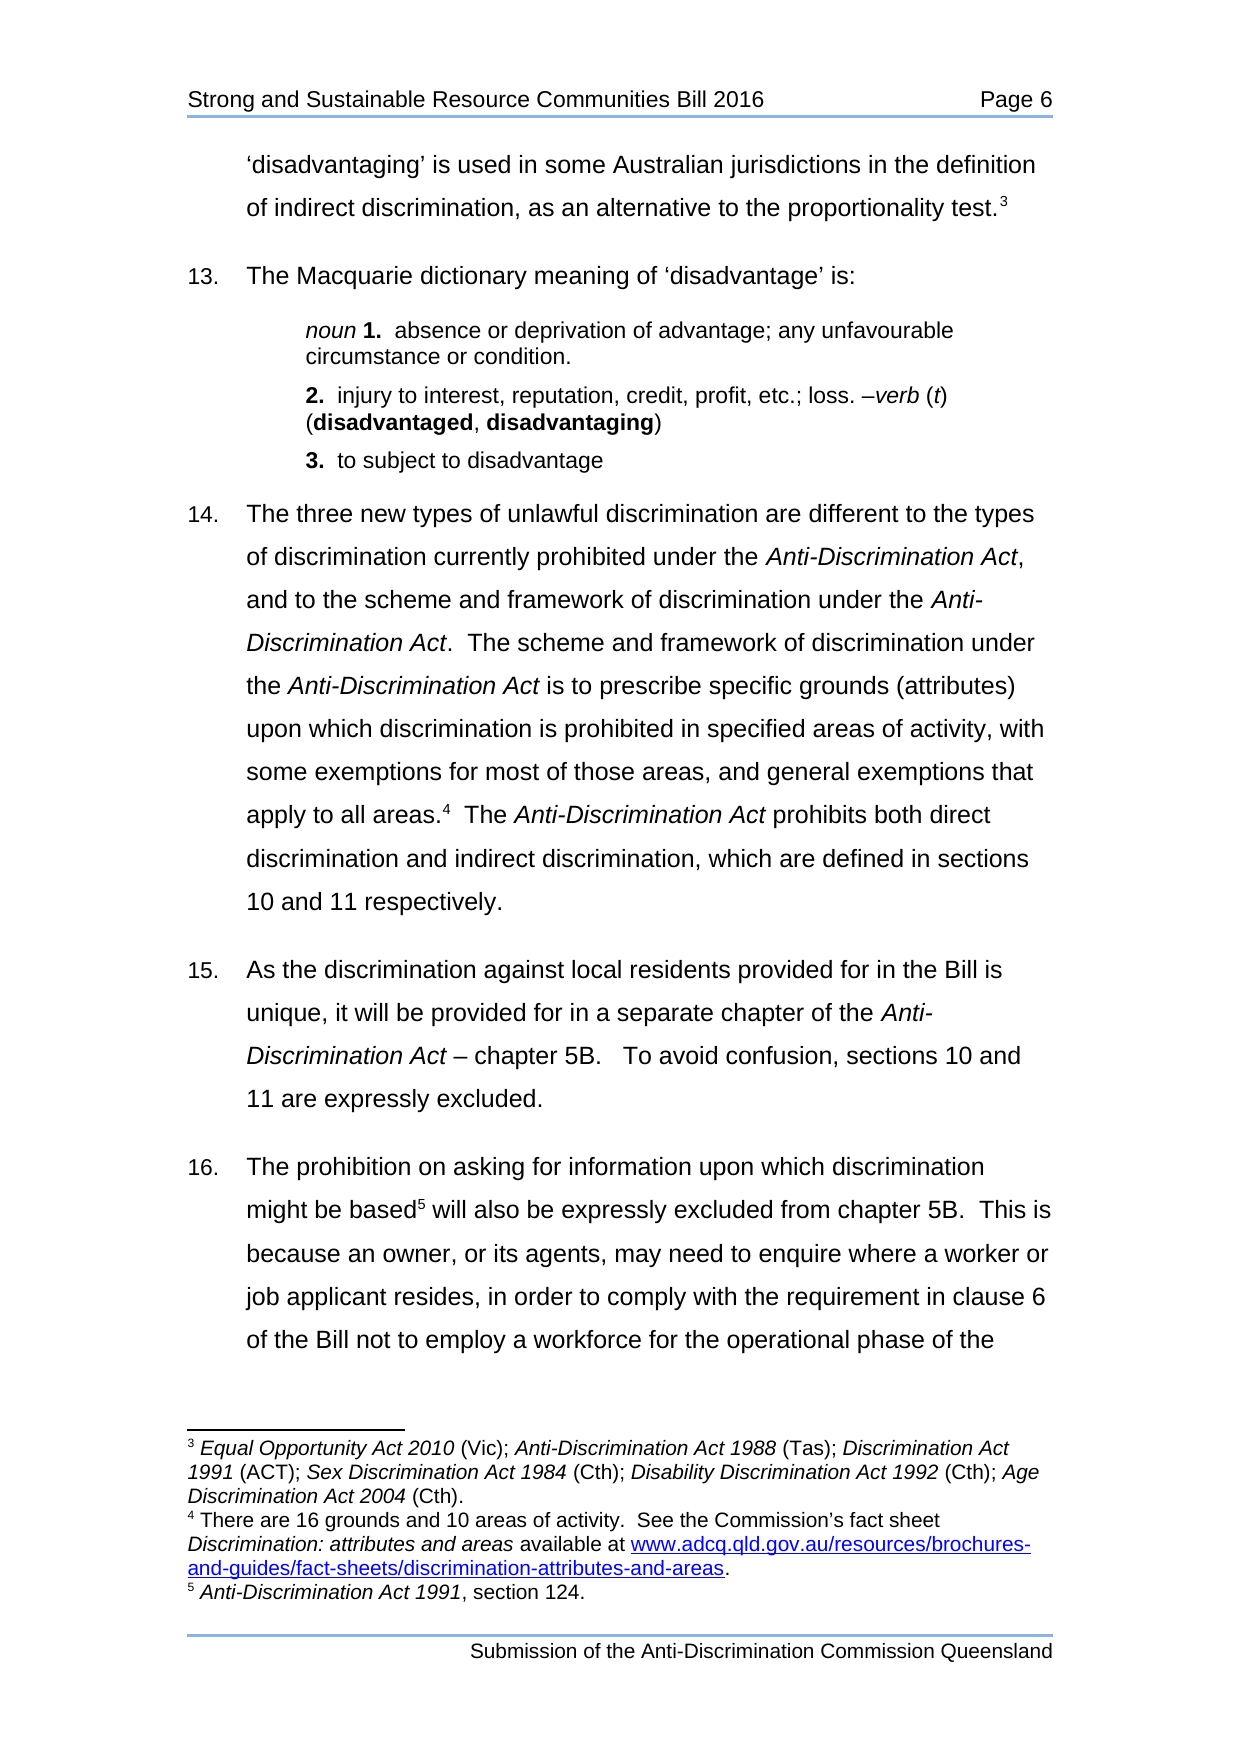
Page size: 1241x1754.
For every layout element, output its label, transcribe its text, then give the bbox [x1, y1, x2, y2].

list As the discrimination against local residents provided for in the Bill is unique, it will be provided for in a separate chapter of the Anti-Discrimination Act – chapter 5B. To avoid confusion, sections 10 and 11 are expressly excluded. [187, 955, 1053, 1113]
list The Macquarie dictionary meaning of ‘disadvantage’ is: [187, 261, 1053, 290]
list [187, 1152, 1053, 1354]
text 3. to subject to disadvantage [305, 447, 970, 474]
text noun 1. absence or deprivation of advantage; any unfavourable circumstance or condition. [305, 317, 1053, 369]
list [187, 150, 1053, 222]
text 2. injury to interest, reputation, credit, profit, etc.; loss. –verb (t) (disadvantaged, disadvantaging) [305, 382, 1053, 435]
list The three new types of unlawful discrimination are different to the types of discrimination currently prohibited under the Anti-Discrimination Act, and to the scheme and framework of discrimination under the Anti-Discrimination Act. The scheme and framework of discrimination under the Anti-Discrimination Act is to prescribe specific grounds (attributes) upon which discrimination is prohibited in specified areas of activity, with some exemptions for most of those areas, and general exemptions that apply to all areas. The Anti-Discrimination Act prohibits both direct discrimination and indirect discrimination, which are defined in sections 10 and 11 respectively. [187, 499, 1053, 916]
